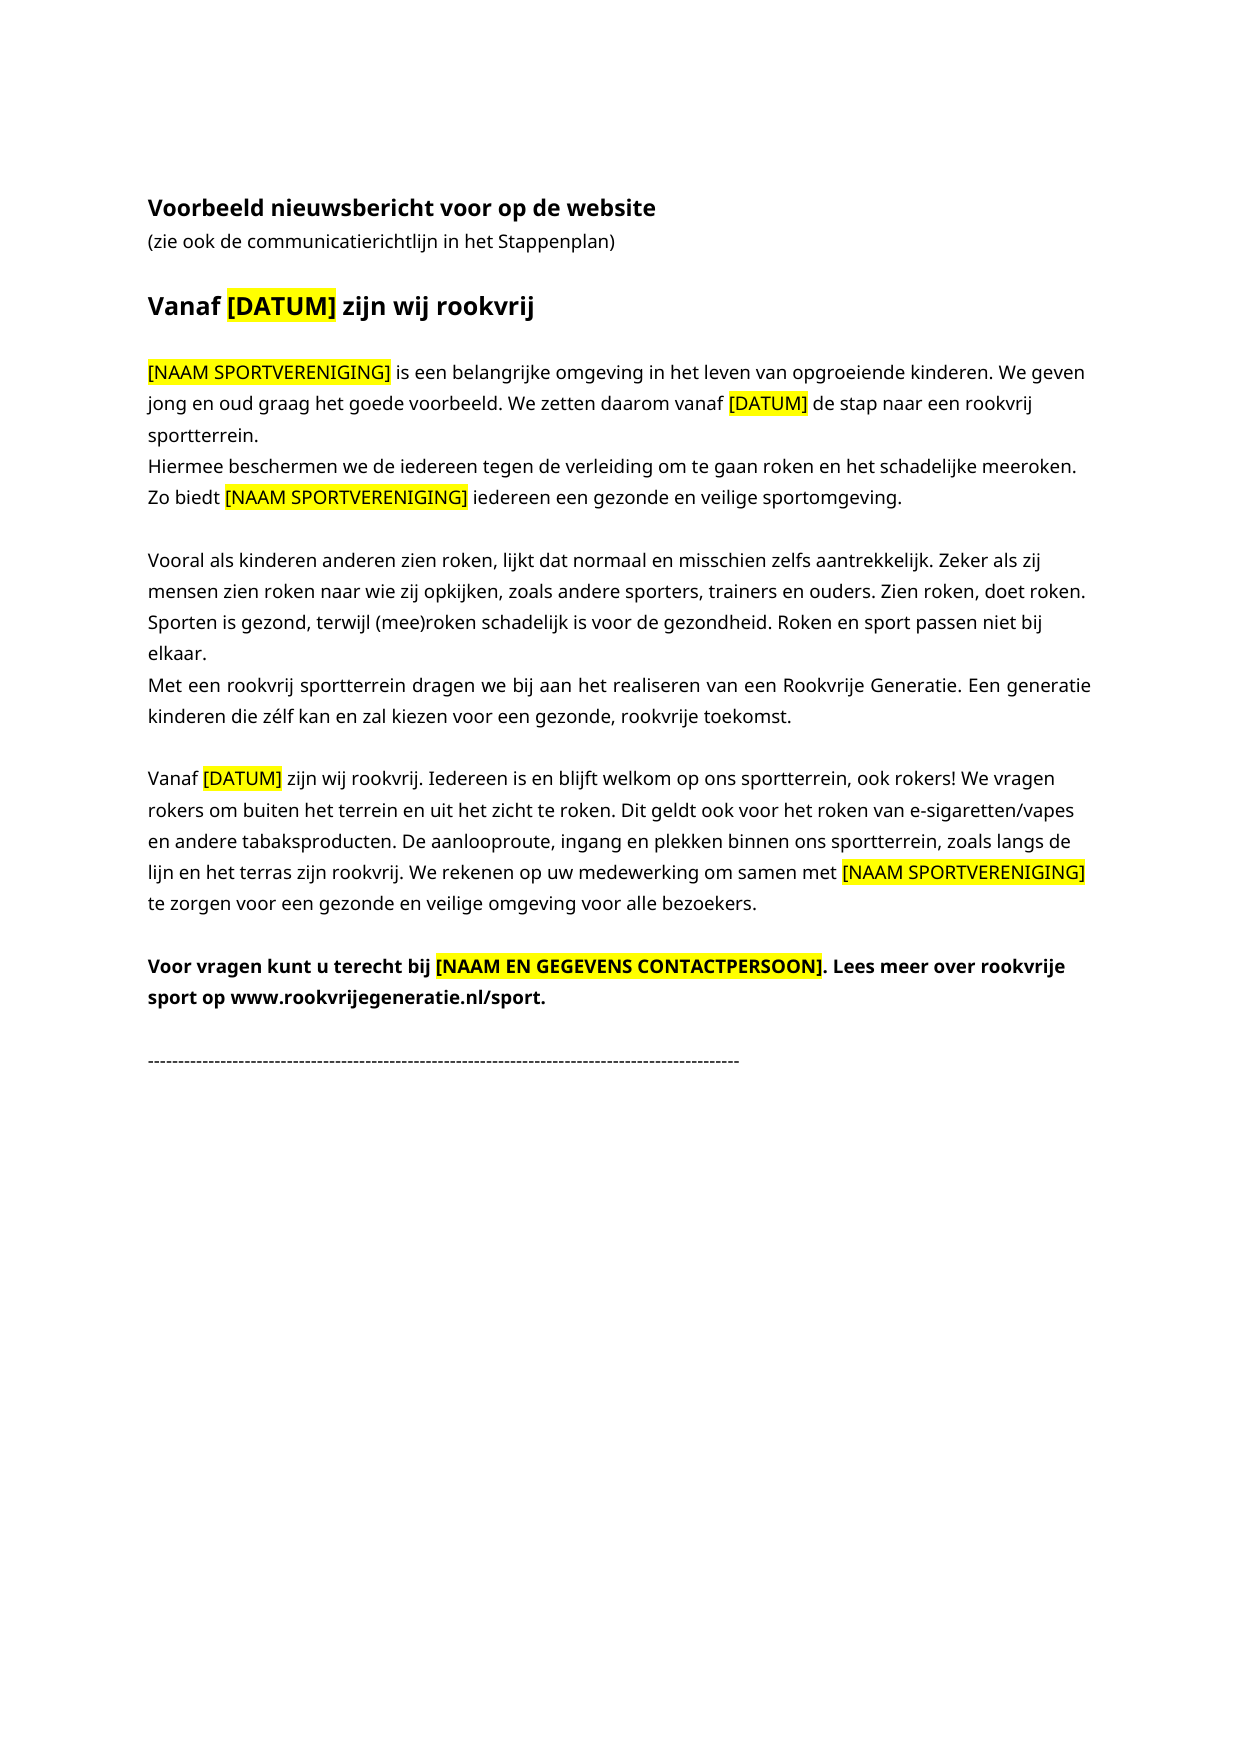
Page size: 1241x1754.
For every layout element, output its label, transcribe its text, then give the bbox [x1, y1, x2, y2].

subtitle Voorbeeld nieuwsbericht voor op de website [148, 192, 1092, 223]
text Hiermee beschermen we de iedereen tegen de verleiding om te gaan roken en het schadelijke meeroken. Zo biedt [NAAM SPORTVERENIGING] iedereen een gezonde en veilige sportomgeving. [148, 447, 1092, 510]
text [NAAM SPORTVERENIGING] is een belangrijke omgeving in het leven van opgroeiende kinderen. We geven jong en oud graag het goede voorbeeld. We zetten daarom vanaf [DATUM] de stap naar een rookvrij sportterrein. [148, 354, 1092, 447]
text Vooral als kinderen anderen zien roken, lijkt dat normaal en misschien zelfs aantrekkelijk. Zeker als zij mensen zien roken naar wie zij opkijken, zoals andere sporters, trainers en ouders. Zien roken, doet roken. Sporten is gezond, terwijl (mee)roken schadelijk is voor de gezondheid. Roken en sport passen niet bij elkaar. [148, 541, 1092, 666]
text (zie ook de communicatierichtlijn in het Stappenplan) [148, 223, 1092, 254]
text Vanaf [DATUM] zijn wij rookvrij. Iedereen is en blijft welkom op ons sportterrein, ook rokers! We vragen rokers om buiten het terrein en uit het zicht te roken. Dit geldt ook voor het roken van e-sigaretten/vapes en andere tabaksproducten. De aanlooproute, ingang en plekken binnen ons sportterrein, zoals langs de lijn en het terras zijn rookvrij. We rekenen op uw medewerking om samen met [NAAM SPORTVERENIGING] te zorgen voor een gezonde en veilige omgeving voor alle bezoekers. [148, 760, 1092, 916]
text Vanaf [DATUM] zijn wij rookvrij [336, 288, 1092, 322]
text -------------------------------------------------------------------------------------------------- [148, 1041, 1092, 1072]
text Vanaf [DATUM] zijn wij rookvrij [148, 288, 227, 322]
text Voor vragen kunt u terecht bij [NAAM EN GEGEVENS CONTACTPERSOON]. Lees meer over rookvrije sport op www.rookvrijegeneratie.nl/sport. [148, 947, 1092, 1010]
text Met een rookvrij sportterrein dragen we bij aan het realiseren van een Rookvrije Generatie. Een generatie kinderen die zélf kan en zal kiezen voor een gezonde, rookvrije toekomst. [148, 666, 1092, 729]
